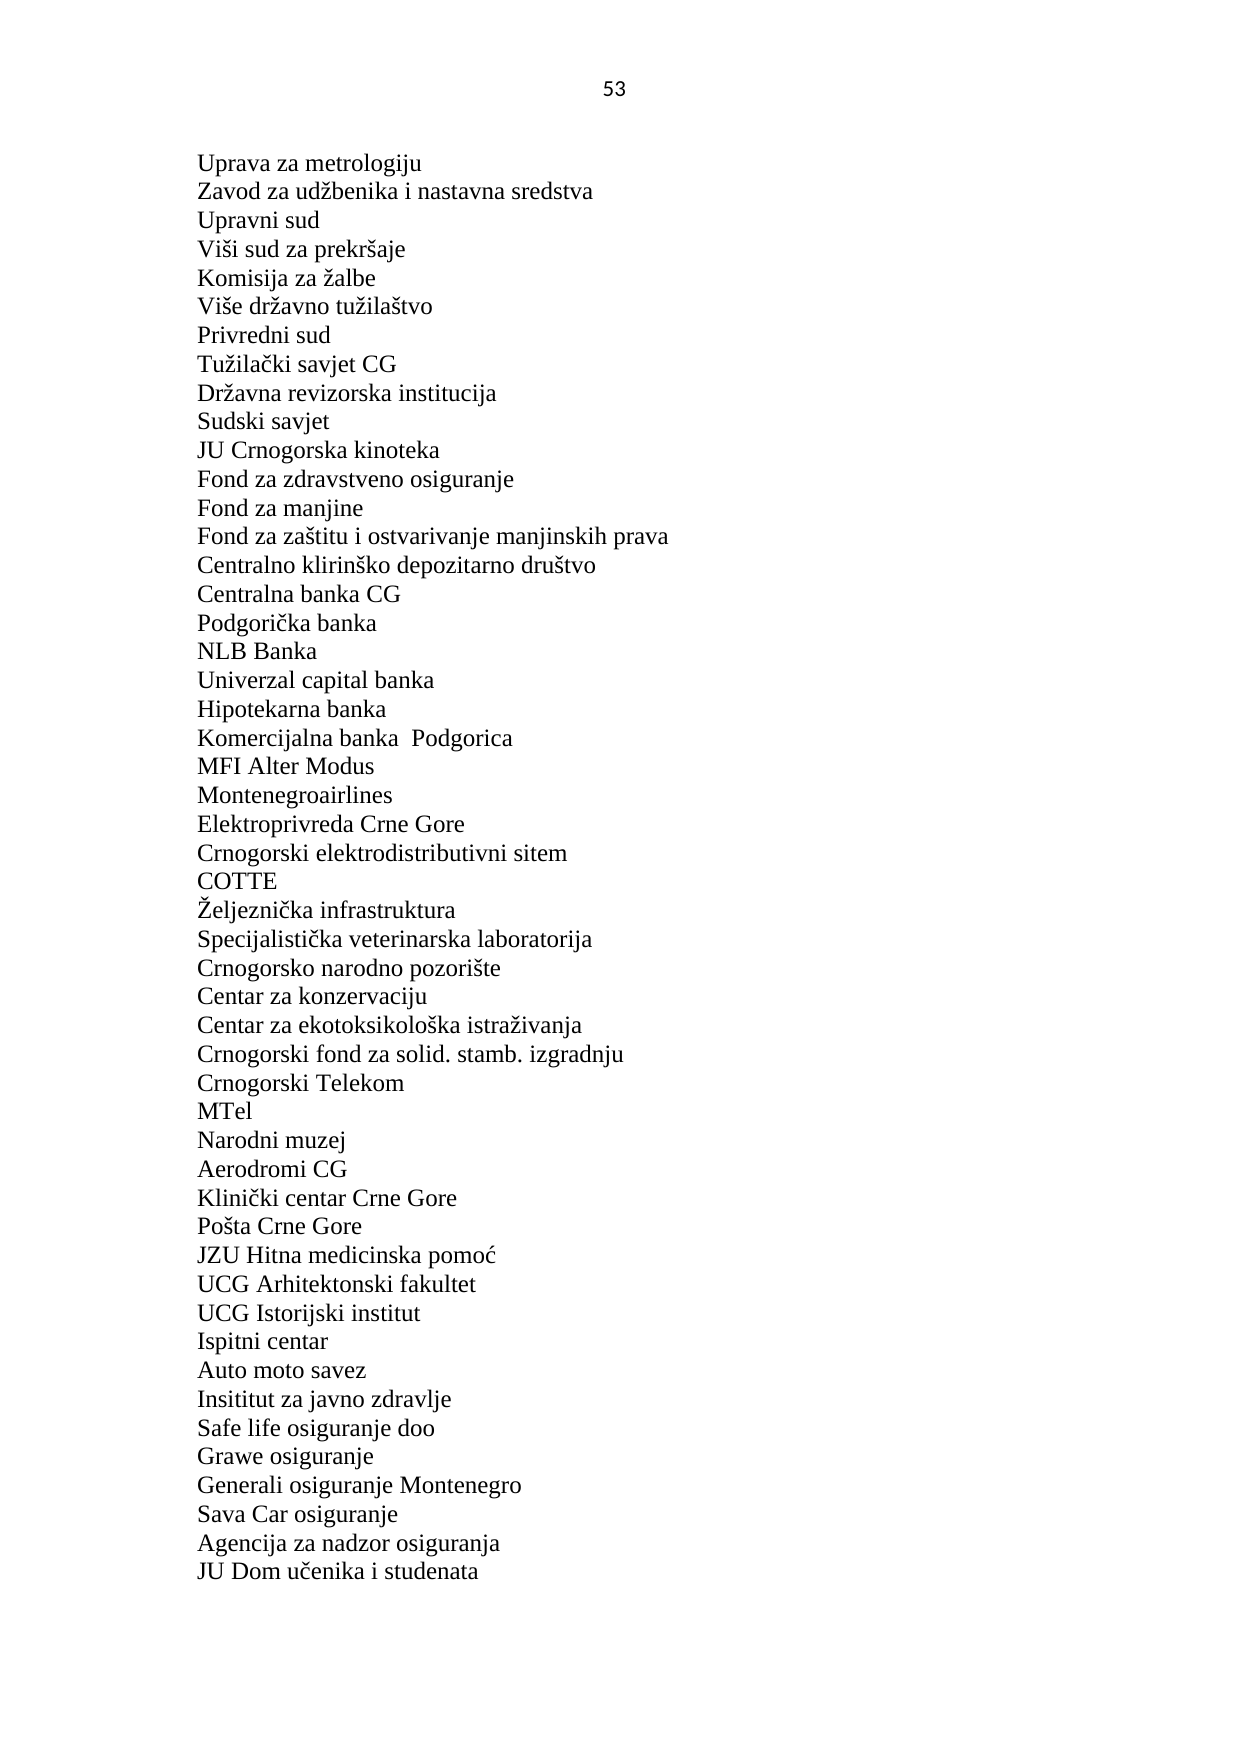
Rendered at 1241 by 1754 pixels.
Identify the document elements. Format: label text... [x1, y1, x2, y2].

text JZU Hitna medicinska pomoć [197, 1240, 1106, 1269]
text Zavod za udžbenika i nastavna sredstva [197, 176, 1106, 205]
text Crnogorski fond za solid. stamb. izgradnju [197, 1039, 1106, 1068]
text Narodni muzej [197, 1125, 1106, 1154]
text Centralno klirinško depozitarno društvo [122, 550, 1106, 579]
text Fond za manjine [122, 493, 1106, 521]
text Ispitni centar [197, 1326, 1106, 1355]
text Montenegroairlines [122, 780, 1106, 809]
text Privredni sud [197, 320, 1106, 349]
text Grawe osiguranje [197, 1441, 1106, 1470]
text MTel [197, 1096, 1106, 1125]
text Generali osiguranje Montenegro [197, 1470, 1106, 1499]
text Centralna banka CG [122, 579, 1106, 608]
text JU Crnogorska kinoteka [197, 435, 1106, 464]
text Crnogorski Telekom [197, 1068, 1106, 1096]
text Komisija za žalbe [197, 263, 1106, 291]
text Više državno tužilaštvo [197, 291, 1106, 320]
text Pošta Crne Gore [197, 1211, 1106, 1240]
text Aerodromi CG [197, 1154, 1106, 1183]
text Viši sud za prekršaje [197, 234, 1106, 263]
text Fond za zdravstveno osiguranje [122, 464, 1106, 493]
text Specijalistička veterinarska laboratorija [122, 924, 1106, 953]
text Fond za zaštitu i ostvarivanje manjinskih prava [122, 521, 1106, 550]
text Državna revizorska institucija [197, 378, 1106, 406]
text MFI Alter Modus [122, 751, 1106, 780]
text Safe life osiguranje doo [197, 1413, 1106, 1441]
text Agencija za nadzor osiguranja [197, 1528, 1106, 1556]
text Univerzal capital banka [122, 665, 1106, 694]
text Sudski savjet [197, 406, 1106, 435]
text Elektroprivreda Crne Gore [122, 809, 1106, 838]
text JU Dom učenika i studenata [197, 1556, 1106, 1585]
text Centar za konzervaciju [197, 981, 1106, 1010]
text Hipotekarna banka [122, 694, 1106, 723]
text Sava Car osiguranje [197, 1499, 1106, 1528]
text Crnogorsko narodno pozorište [122, 953, 1106, 981]
text Centar za ekotoksikološka istraživanja [197, 1010, 1106, 1039]
text Klinički centar Crne Gore [197, 1183, 1106, 1211]
text UCG Arhitektonski fakultet [197, 1269, 1106, 1298]
text Auto moto savez [197, 1355, 1106, 1384]
text Željeznička infrastruktura [122, 895, 1106, 924]
text UCG Istorijski institut [197, 1298, 1106, 1326]
text NLB Banka [122, 636, 1106, 665]
text Uprava za metrologiju [197, 148, 1106, 176]
text Upravni sud [197, 205, 1106, 234]
text COTTE [122, 866, 1106, 895]
text Tužilački savjet CG [197, 349, 1106, 378]
text Insititut za javno zdravlje [197, 1384, 1106, 1413]
text Komercijalna banka Podgorica [122, 723, 1106, 751]
text Crnogorski elektrodistributivni sitem [122, 838, 1106, 866]
text Podgorička banka [122, 608, 1106, 636]
